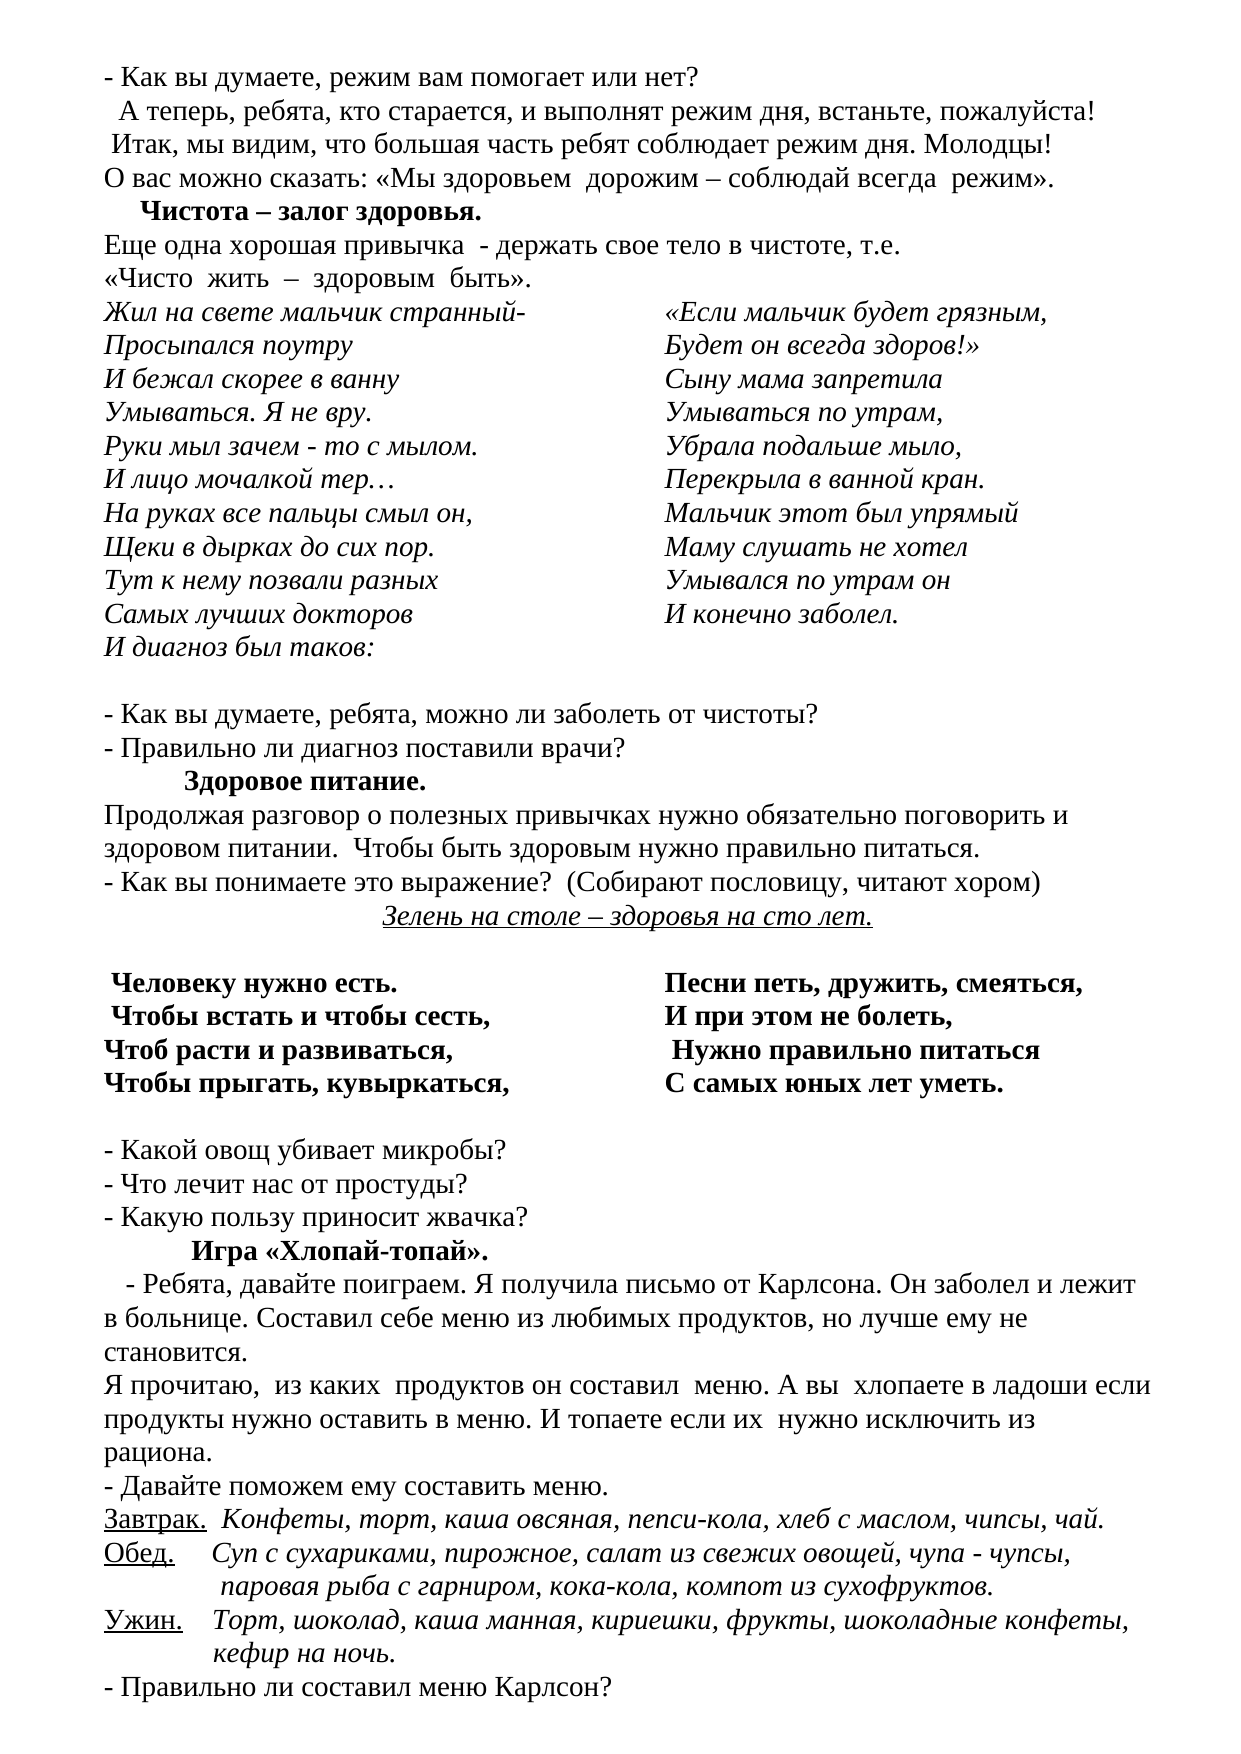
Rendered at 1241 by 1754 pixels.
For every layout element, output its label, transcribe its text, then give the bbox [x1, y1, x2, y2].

text - Как вы думаете, ребята, можно ли заболеть от чистоты? [103, 696, 1152, 730]
text Завтрак. Конфеты, торт, каша овсяная, пепси-кола, хлеб с маслом, чипсы, чай. Обед. Суп с сухариками, пирожное, салат из свежих овощей, чупа - чупсы, [103, 1501, 1152, 1568]
text - Что лечит нас от простуды? [103, 1166, 1152, 1199]
text - Ребята, давайте поиграем. Я получила письмо от Карлсона. Он заболел и лежит в больнице. Составил себе меню из любимых продуктов, но лучше ему не становится. [103, 1267, 1152, 1367]
text Будет он всегда здоров!» [664, 327, 1152, 361]
text Умываться. Я не вру. [103, 394, 591, 428]
text Человеку нужно есть. [103, 965, 591, 998]
text И при этом не болеть, [664, 998, 1152, 1032]
text паровая рыба с гарниром, кока-кола, компот из сухофруктов. [103, 1568, 1152, 1602]
text Убрала подальше мыло, [664, 428, 1152, 462]
text И конечно заболел. [664, 596, 1152, 629]
text - Правильно ли диагноз поставили врачи? [103, 730, 1152, 763]
text И бежал скорее в ванну [103, 361, 591, 394]
text «Если мальчик будет грязным, [664, 294, 1152, 327]
text - Правильно ли составил меню Карлсон? [103, 1669, 1152, 1703]
text Еще одна хорошая привычка - держать свое тело в чистоте, т.е. «Чисто жить – здоровым быть». [103, 227, 1152, 294]
text Чистота – залог здоровья. [103, 193, 1152, 227]
text А теперь, ребята, кто старается, и выполнят режим дня, встаньте, пожалуйста! [103, 93, 1152, 126]
text Здоровое питание. [103, 763, 1152, 797]
text Игра «Хлопай-топай». [103, 1233, 1152, 1267]
text Щеки в дырках до сих пор. [103, 529, 591, 562]
text Я прочитаю, из каких продуктов он составил меню. А вы хлопаете в ладоши если [103, 1367, 1152, 1401]
text Маму слушать не хотел [664, 529, 1152, 562]
text Итак, мы видим, что большая часть ребят соблюдает режим дня. Молодцы! О вас можно сказать: «Мы здоровьем дорожим – соблюдай всегда режим». [103, 126, 1152, 193]
text Песни петь, дружить, смеяться, [664, 965, 1152, 998]
text Тут к нему позвали разных [103, 562, 591, 596]
text С самых юных лет уметь. [664, 1065, 1152, 1099]
text - Какой овощ убивает микробы? [103, 1132, 1152, 1166]
text И лицо мочалкой тер… [103, 462, 591, 495]
text Чтоб расти и развиваться, [103, 1032, 591, 1065]
text Чтобы прыгать, кувыркаться, [103, 1065, 591, 1099]
text Умываться по утрам, [664, 394, 1152, 428]
text Продолжая разговор о полезных привычках нужно обязательно поговорить и здоровом питании. Чтобы быть здоровым нужно правильно питаться. - Как вы понимаете это выражение? (Собирают пословицу, читают хором) [103, 797, 1152, 898]
text Умывался по утрам он [664, 562, 1152, 596]
text Нужно правильно питаться [664, 1032, 1152, 1065]
text Ужин. Торт, шоколад, каша манная, кириешки, фрукты, шоколадные конфеты, [103, 1602, 1152, 1636]
text - Как вы думаете, режим вам помогает или нет? [103, 59, 1152, 93]
text На руках все пальцы смыл он, [103, 495, 591, 529]
text - Давайте поможем ему составить меню. [103, 1468, 1152, 1501]
text Зелень на столе – здоровья на сто лет. [103, 898, 1152, 931]
text Чтобы встать и чтобы сесть, [103, 998, 591, 1032]
text Руки мыл зачем - то с мылом. [103, 428, 591, 462]
text Самых лучших докторов [103, 596, 591, 629]
text - Какую пользу приносит жвачка? [103, 1199, 1152, 1233]
text продукты нужно оставить в меню. И топаете если их нужно исключить из рациона. [103, 1401, 1152, 1468]
text Мальчик этот был упрямый [664, 495, 1152, 529]
text Просыпался поутру [103, 327, 591, 361]
text Жил на свете мальчик странный- [103, 294, 591, 327]
text Перекрыла в ванной кран. [664, 462, 1152, 495]
text Сыну мама запретила [664, 361, 1152, 394]
text И диагноз был таков: [103, 629, 591, 663]
text кефир на ночь. [103, 1636, 1152, 1669]
